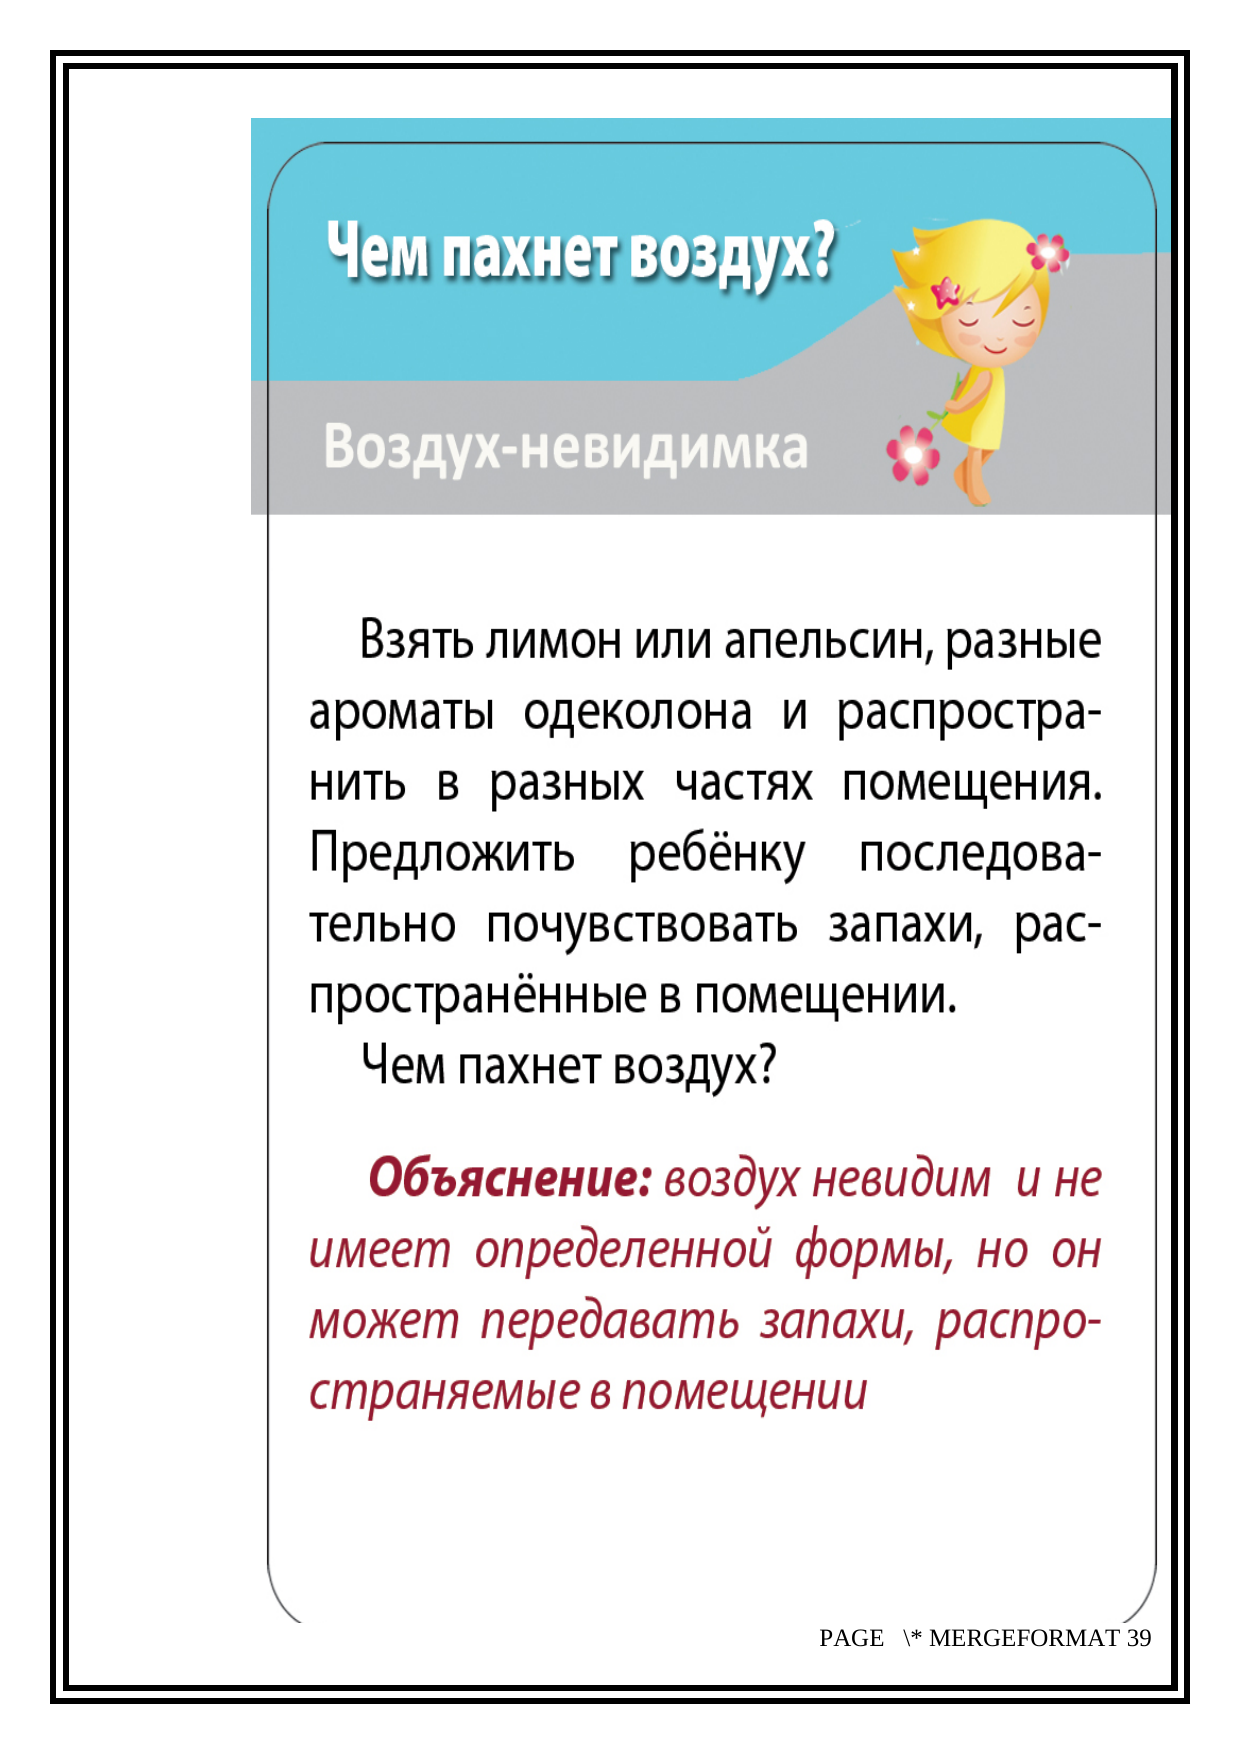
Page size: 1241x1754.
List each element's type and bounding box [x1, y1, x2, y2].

picture [251, 118, 1171, 1623]
